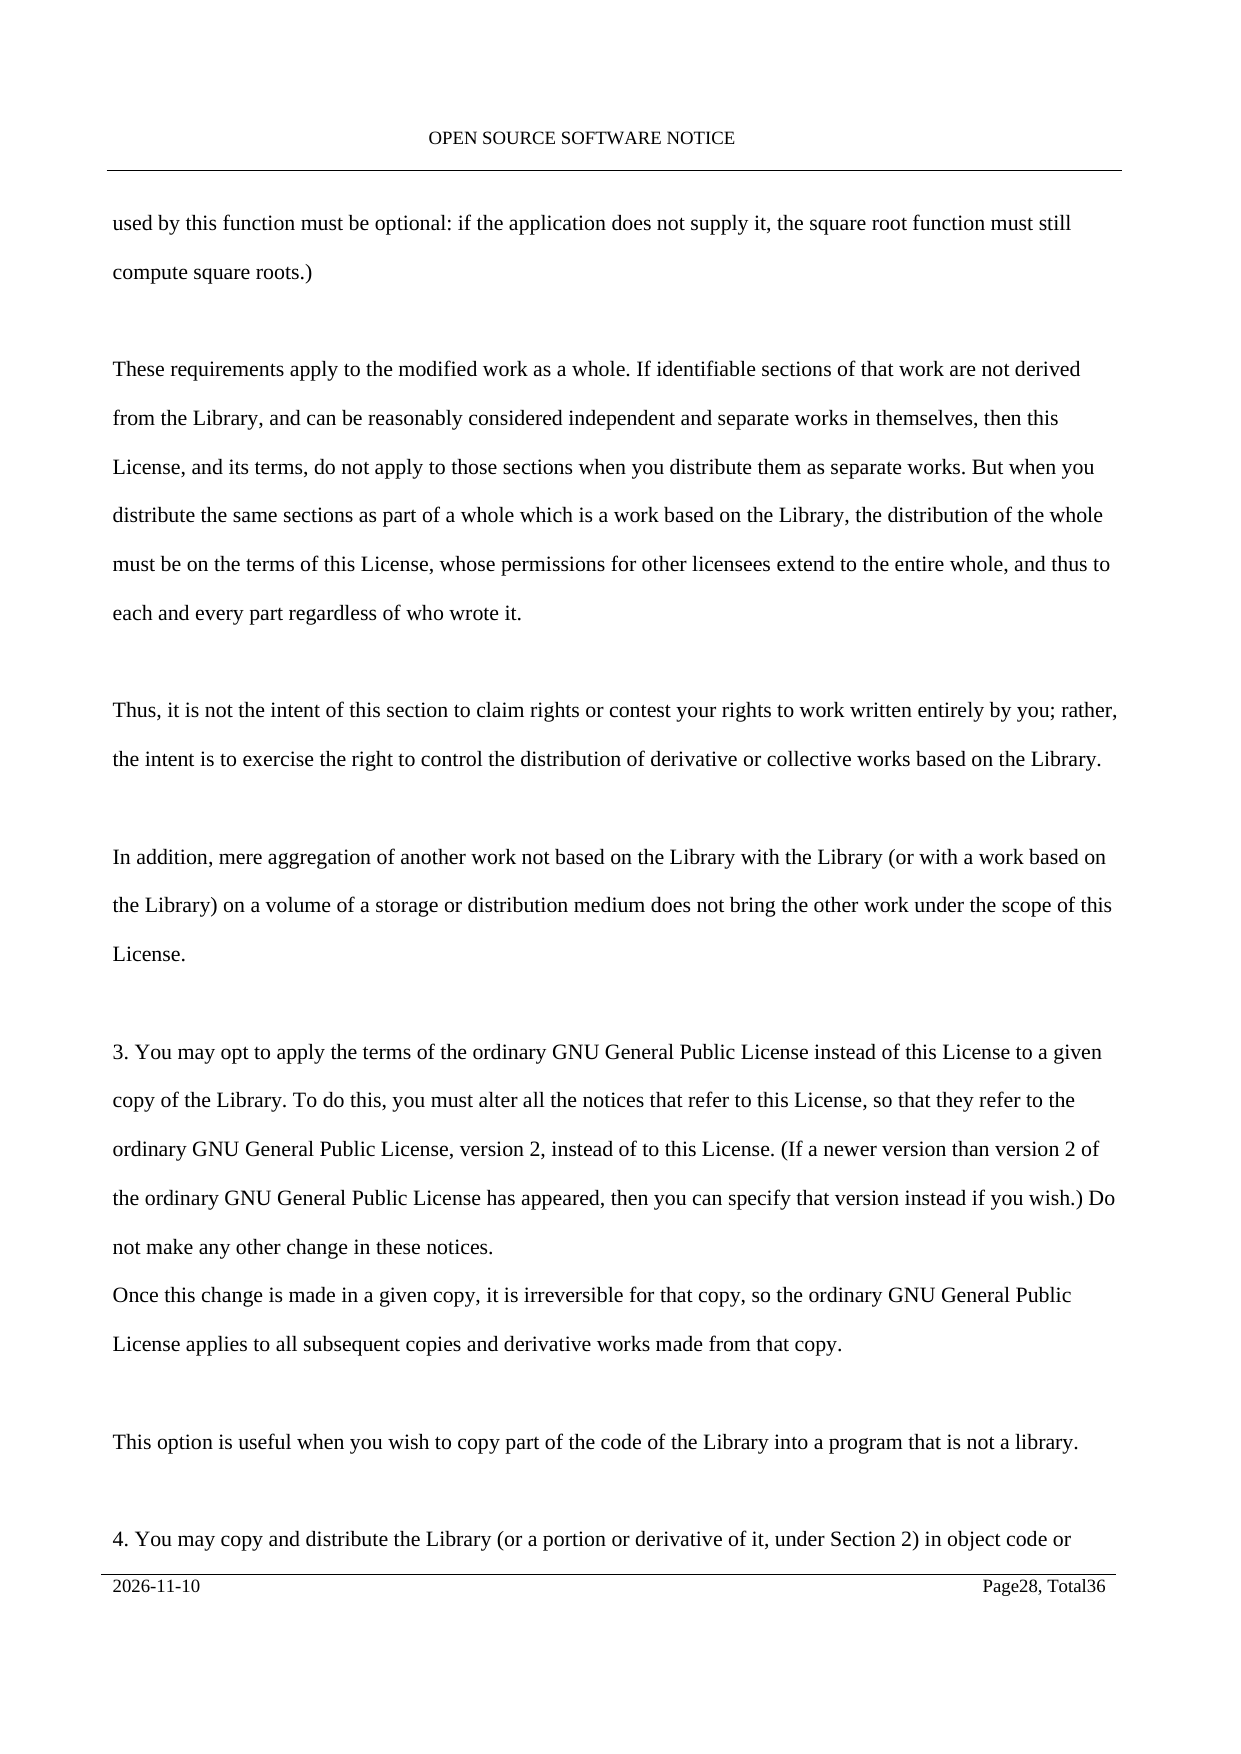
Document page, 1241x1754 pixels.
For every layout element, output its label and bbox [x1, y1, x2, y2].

text [112, 206, 1128, 1555]
